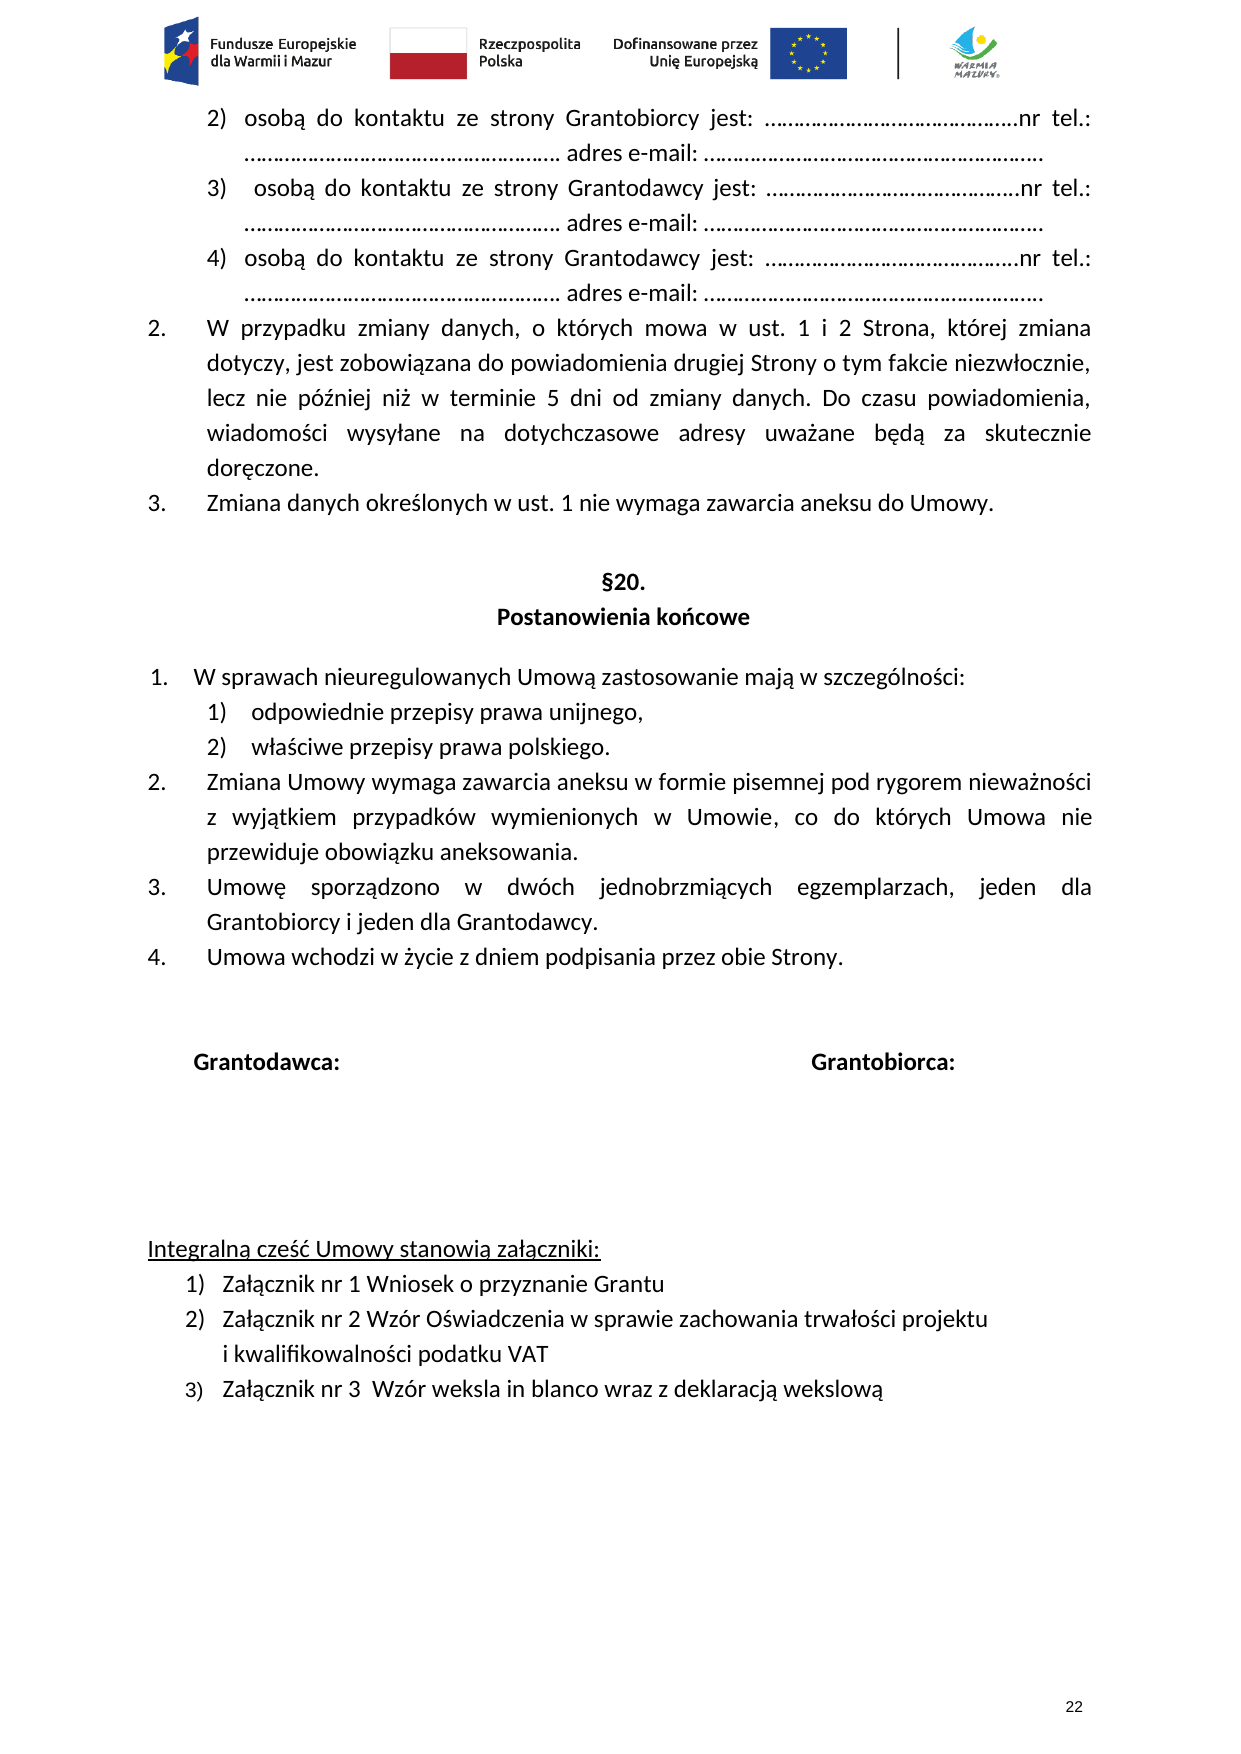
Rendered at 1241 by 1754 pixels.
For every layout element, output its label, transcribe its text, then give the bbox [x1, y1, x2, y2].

list W sprawach nieuregulowanych Umową zastosowanie mają w szczególności: [149, 661, 1093, 691]
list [207, 102, 1092, 167]
list Załącznik nr 2 Wzór Oświadczenia w sprawie zachowania trwałości projektu i kwalifikowalności podatku VAT [185, 1303, 1092, 1369]
list osobą do kontaktu ze strony Grantodawcy jest: ……………………………………..nr tel.: ………………………………………………. adres e-mail: ………………………………………………….. [207, 242, 1092, 307]
text Grantodawca: Grantobiorca: [193, 1046, 1093, 1076]
list Załącznik nr 3 Wzór weksla in blanco wraz z deklaracją wekslową [185, 1373, 1092, 1404]
list odpowiednie przepisy prawa unijnego, [207, 696, 1047, 726]
text Integralną cześć Umowy stanowią załączniki: [147, 1233, 1093, 1264]
list właściwe przepisy prawa polskiego. [207, 731, 1047, 761]
list osobą do kontaktu ze strony Grantodawcy jest: ……………………………………..nr tel.: ………………………………………………. adres e-mail: ………………………………………………….. [207, 172, 1092, 237]
text Postanowienia końcowe [154, 601, 1093, 631]
list Zmiana danych określonych w ust. 1 nie wymaga zawarcia aneksu do Umowy. [147, 487, 1092, 517]
list W przypadku zmiany danych, o których mowa w ust. 1 i 2 Strona, której zmiana dotyczy, jest zobowiązana do powiadomienia drugiej Strony o tym fakcie niezwłocznie, lecz nie później niż w terminie 5 dni od zmiany danych. Do czasu powiadomienia, wiadomości wysyłane na dotychczasowe adresy uważane będą za skutecznie doręczone. [147, 312, 1092, 482]
list Umowa wchodzi w życie z dniem podpisania przez obie Strony. [147, 941, 1070, 971]
picture [147, 0, 1093, 102]
list Zmiana Umowy wymaga zawarcia aneksu w formie pisemnej pod rygorem nieważności z wyjątkiem przypadków wymienionych w Umowie, co do których Umowa nie przewiduje obowiązku aneksowania. [147, 766, 1093, 866]
text §20. [154, 566, 1093, 596]
list Umowę sporządzono w dwóch jednobrzmiących egzemplarzach, jeden dla Grantobiorcy i jeden dla Grantodawcy. [147, 871, 1093, 936]
list Załącznik nr 1 Wniosek o przyznanie Grantu [185, 1268, 1092, 1299]
